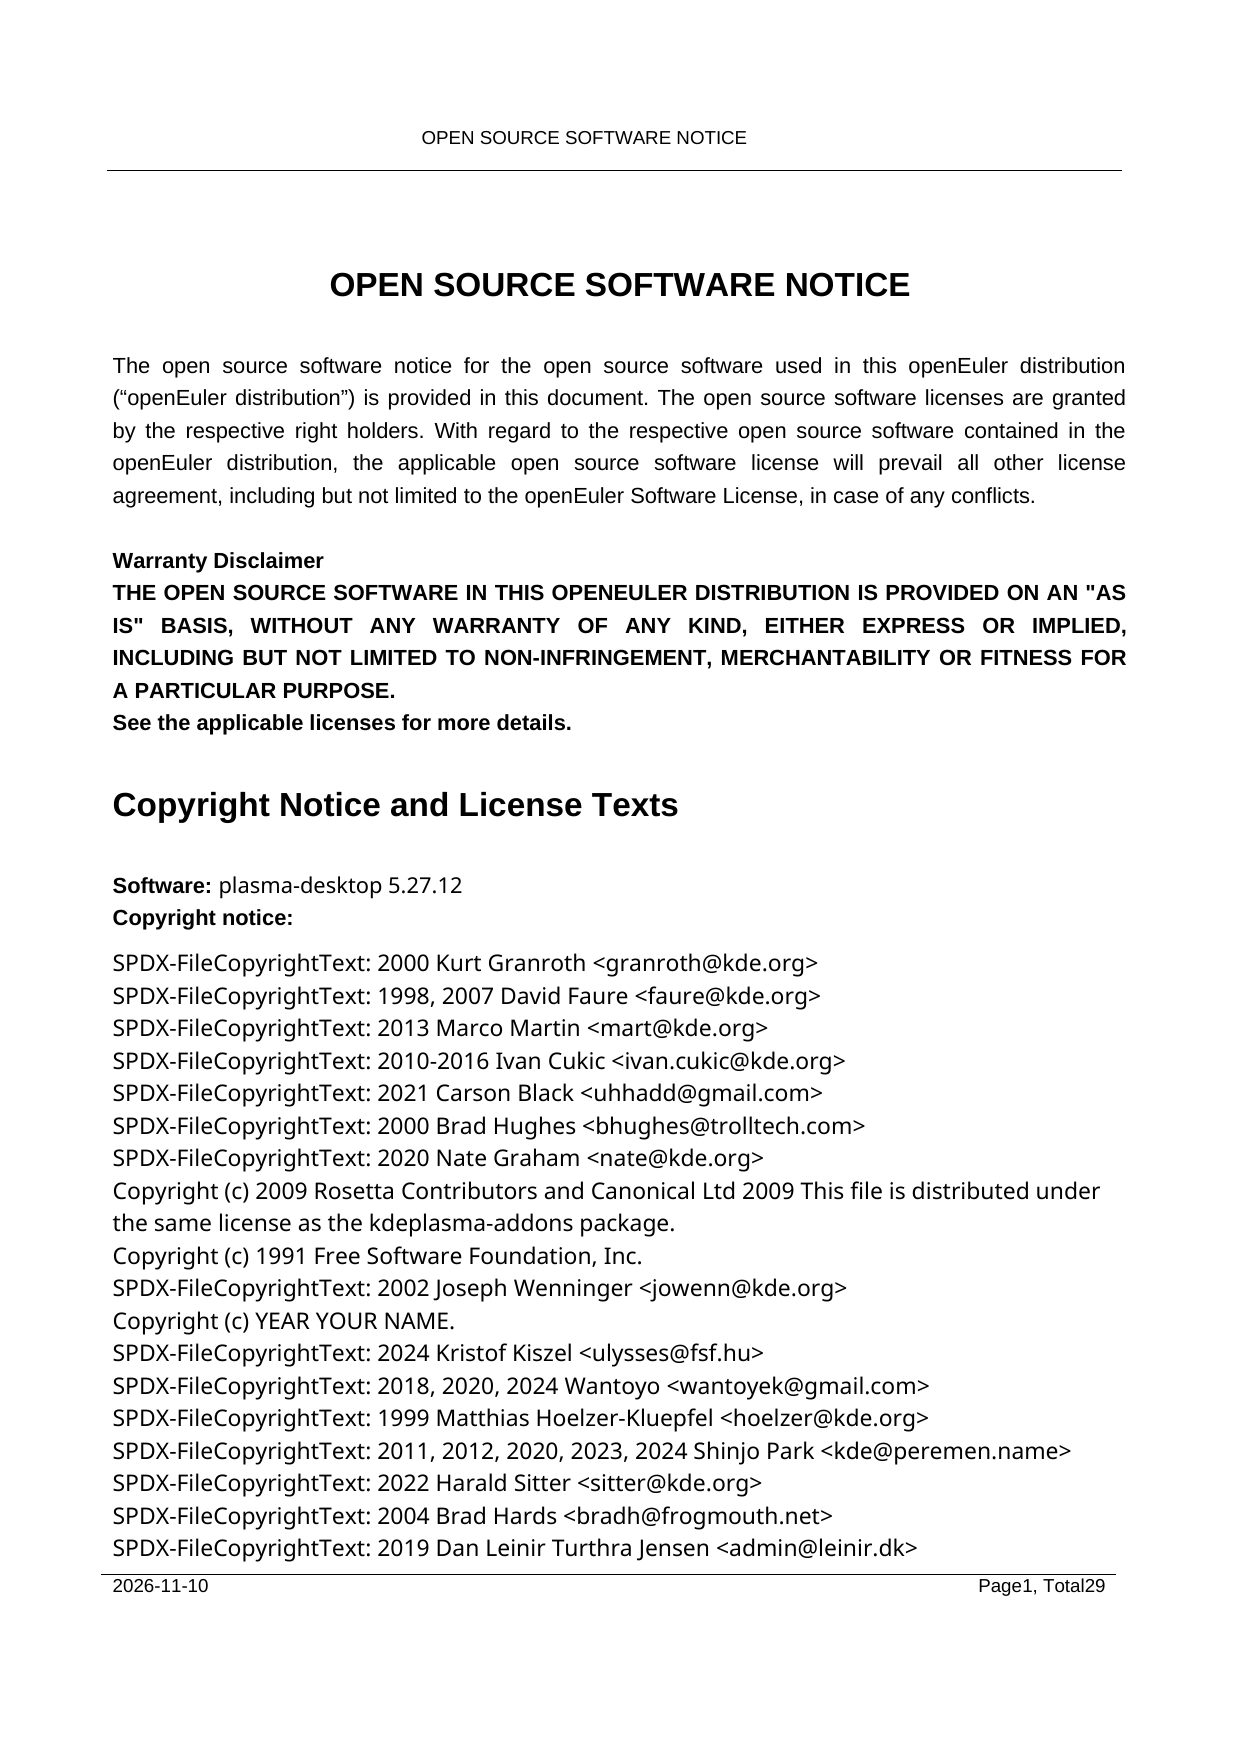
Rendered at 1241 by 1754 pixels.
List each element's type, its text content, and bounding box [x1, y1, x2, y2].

text The open source software notice for the open source software used in this openEuler distribution (“openEuler distribution”) is provided in this document. The open source software licenses are granted by the respective right holders. With regard to the respective open source software contained in the openEuler distribution, the applicable open source software license will prevail all other license agreement, including but not limited to the openEuler Software License, in case of any conflicts. [112, 349, 1128, 511]
title Software: plasma-desktop 5.27.12 [112, 869, 1128, 901]
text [112, 947, 1128, 1564]
text Copyright notice: [112, 901, 1128, 934]
text OPEN SOURCE SOFTWARE NOTICE [112, 251, 1128, 316]
text THE OPEN SOURCE SOFTWARE IN THIS OPENEULER DISTRIBUTION IS PROVIDED ON AN "AS IS" BASIS, WITHOUT ANY WARRANTY OF ANY KIND, EITHER EXPRESS OR IMPLIED, INCLUDING BUT NOT LIMITED TO NON-INFRINGEMENT, MERCHANTABILITY OR FITNESS FOR A PARTICULAR PURPOSE. See the applicable licenses for more details. [112, 576, 1128, 739]
text Copyright Notice and License Texts [112, 771, 1128, 836]
text Warranty Disclaimer [112, 544, 1128, 576]
